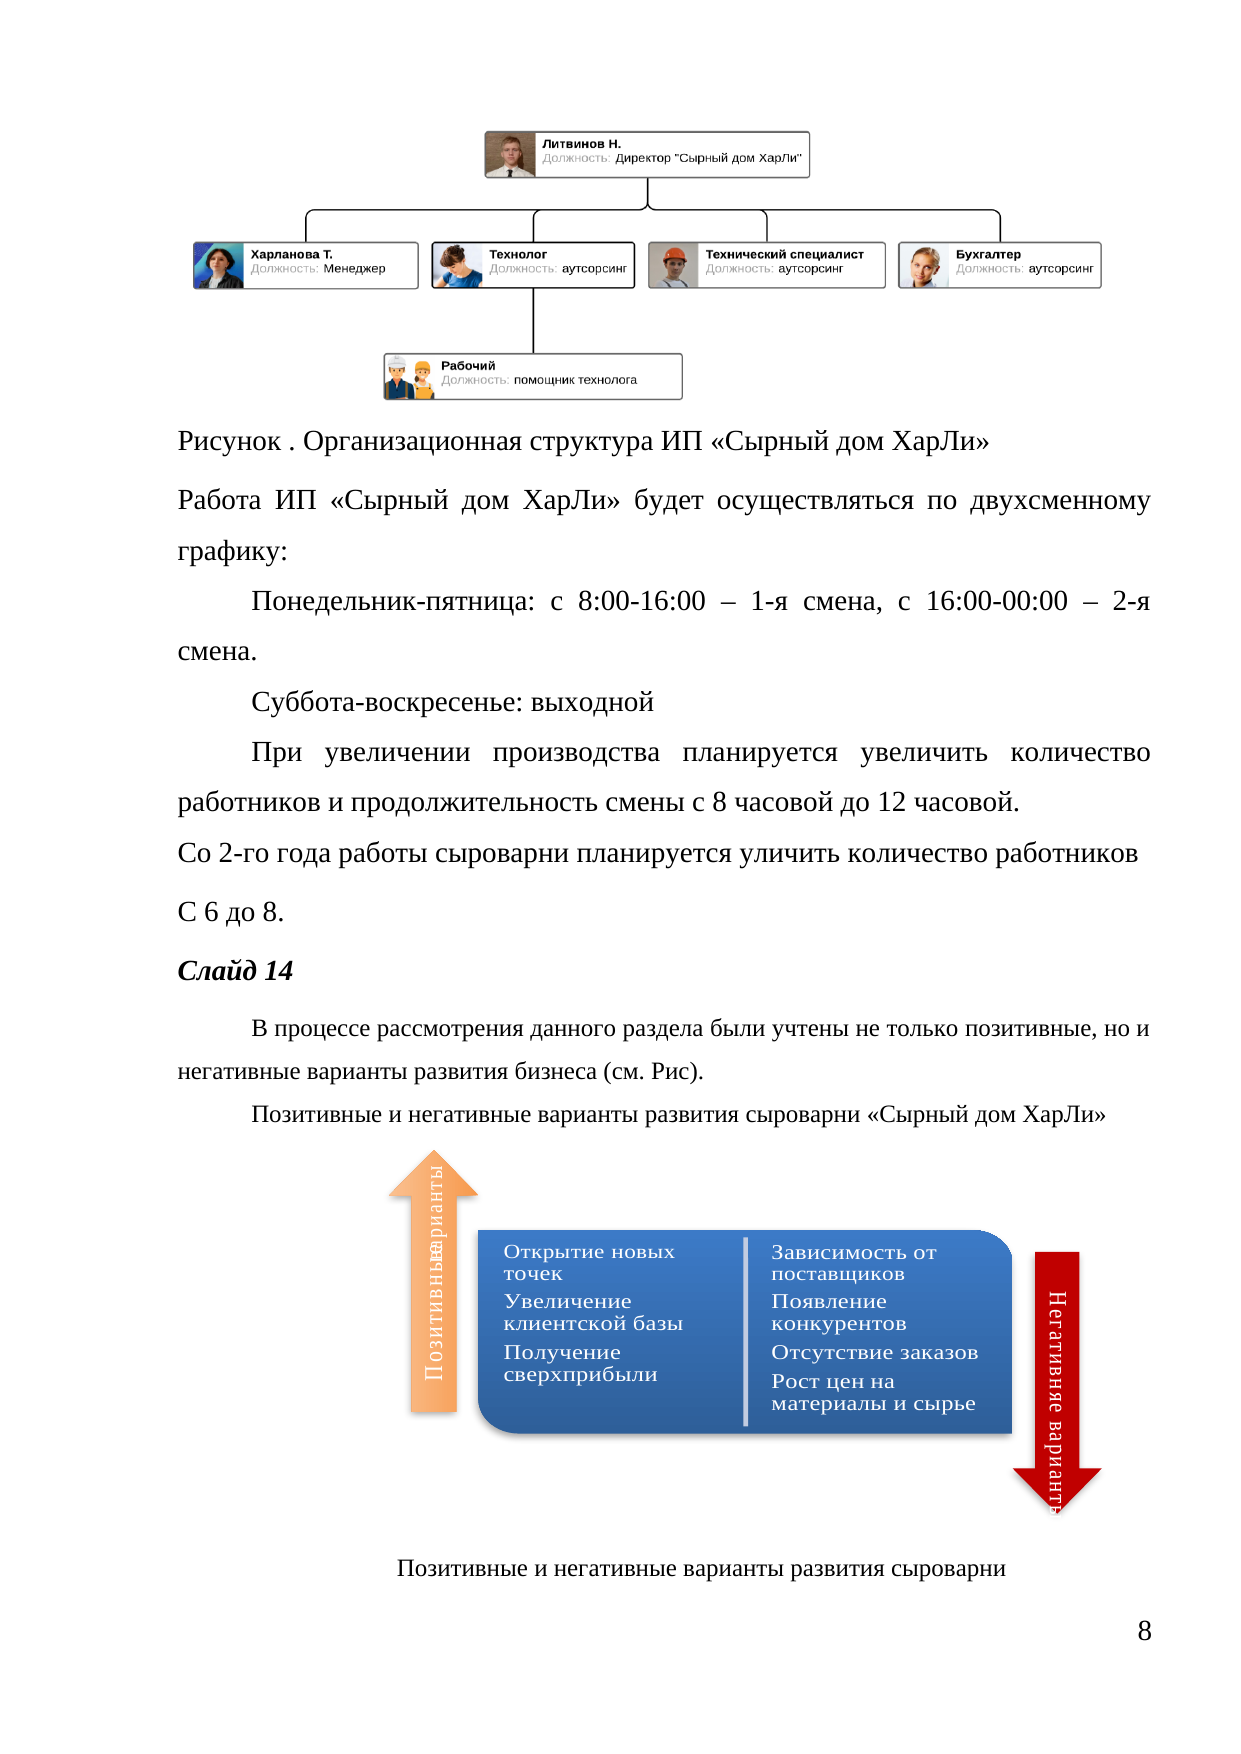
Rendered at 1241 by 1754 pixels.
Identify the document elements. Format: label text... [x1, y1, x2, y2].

text Работа ИП «Сырный дом ХарЛи» будет осуществляться по двухсменному графику: [177, 482, 1152, 566]
text Понедельник-пятница: с 8:00-16:00 – 1-я смена, с 16:00-00:00 – 2-я смена. [177, 583, 1152, 667]
text При увеличении производства планируется увеличить количество работников и продолжительность смены с 8 часовой до 12 часовой. [177, 734, 1152, 818]
text Позитивные и негативные варианты развития сыроварни «Сырный дом ХарЛи» [177, 1099, 1152, 1128]
text С 6 до 8. [177, 894, 1152, 928]
text В процессе рассмотрения данного раздела были учтены не только позитивные, но и негативные варианты развития бизнеса (см. Рис). [177, 1013, 1152, 1085]
picture [177, 118, 1111, 409]
text Суббота-воскресенье: выходной [177, 684, 1152, 717]
text Позитивные и негативные варианты развития сыроварни [177, 1553, 1152, 1582]
text Со 2-го года работы сыроварни планируется уличить количество работников [177, 835, 1152, 868]
text Слайд 14 [177, 953, 1152, 987]
text Рисунок . Организационная структура ИП «Сырный дом ХарЛи» [177, 423, 1152, 457]
